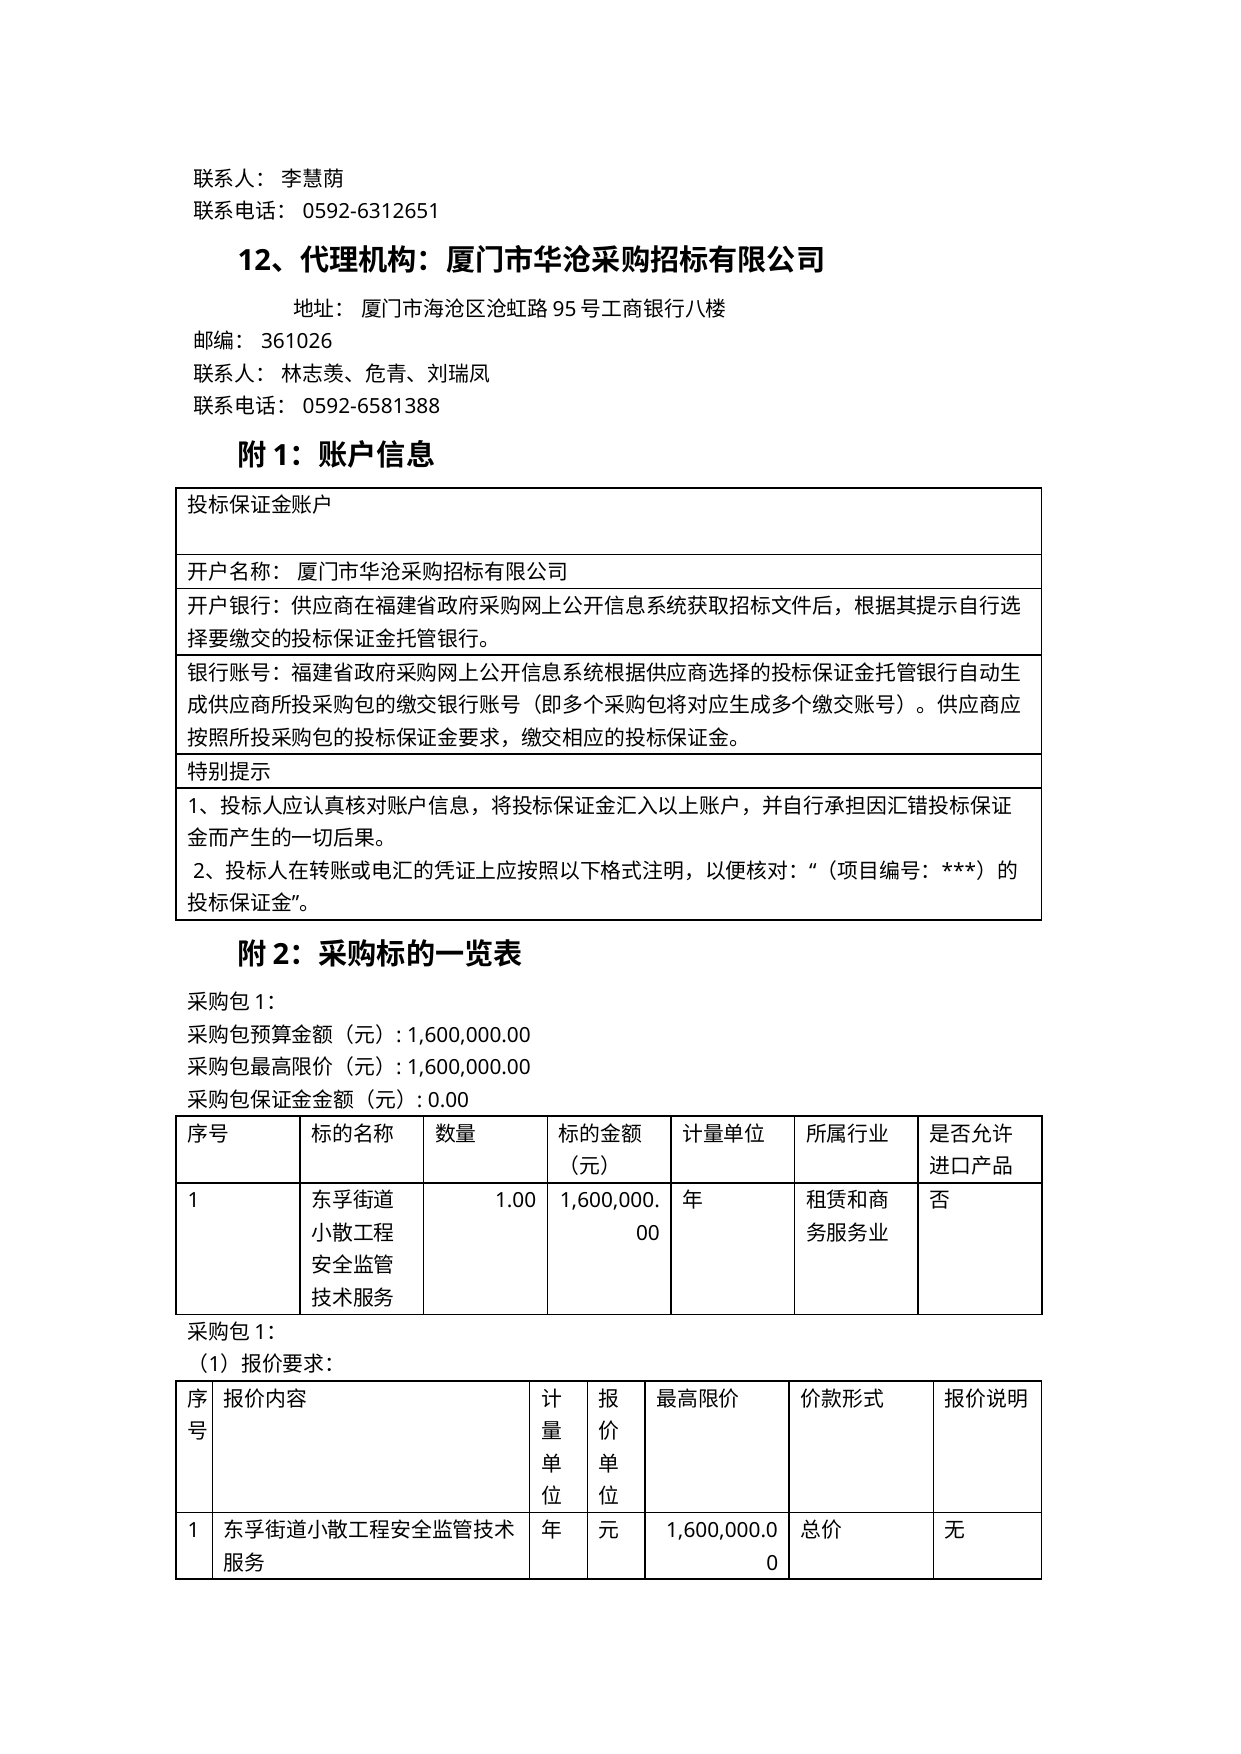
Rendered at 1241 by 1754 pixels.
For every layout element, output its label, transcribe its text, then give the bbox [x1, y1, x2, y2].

table_header 报价说明 [934, 1382, 1041, 1512]
table_cell 1 [177, 1184, 299, 1313]
table_header 所属行业 [795, 1117, 917, 1182]
text 地址： 厦门市海沧区沧虹路95号工商银行八楼 [187, 292, 1053, 324]
table_header 投标保证金账户 [177, 489, 1041, 553]
table_cell 1,600,000.00 [548, 1184, 670, 1313]
text 联系电话： 0592-6312651 [187, 194, 1053, 227]
table_header 标的金额 （元） [548, 1117, 670, 1182]
table_cell 东孚街道小散工程安全监管技术服务 [213, 1513, 529, 1578]
text 12、代理机构：厦门市华沧采购招标有限公司 [187, 227, 1053, 292]
table_cell 1 [177, 1513, 212, 1578]
text 联系人： 林志羡、危青、刘瑞凤 [187, 357, 1053, 389]
table_cell 无 [934, 1513, 1041, 1578]
text 采购包1： [187, 985, 1053, 1018]
table_cell 1.00 [424, 1184, 547, 1313]
table_cell 年 [530, 1513, 587, 1578]
text 联系电话： 0592-6581388 [187, 389, 1053, 422]
text 附1：账户信息 [187, 422, 1053, 487]
table_header 序号 [177, 1117, 299, 1182]
table_cell 银行账号：福建省政府采购网上公开信息系统根据供应商选择的投标保证金托管银行自动生成供应商所投采购包的缴交银行账号（即多个采购包将对应生成多个缴交账号）。供应商应按照所投采购包的投标保证金要求，缴交相应的投标保证金。 [177, 656, 1041, 753]
table_header 标的名称 [301, 1117, 423, 1182]
table_cell 否 [919, 1184, 1041, 1313]
table_cell 年 [672, 1184, 794, 1313]
text 附2：采购标的一览表 [187, 920, 1053, 985]
table_cell 元 [588, 1513, 644, 1578]
table_header 是否允许进口产品 [919, 1117, 1041, 1182]
text 采购包预算金额（元）: 1,600,000.00 [187, 1018, 1053, 1050]
table_header 报价内容 [213, 1382, 529, 1512]
table_header 计量单位 [530, 1382, 587, 1512]
table_cell 1,600,000.00 [646, 1513, 788, 1578]
table_header 最高限价 [646, 1382, 788, 1512]
table_header 报价单位 [588, 1382, 644, 1512]
text 联系人： 李慧荫 [187, 162, 1053, 194]
table_cell 总价 [790, 1513, 933, 1578]
table_cell 1、投标人应认真核对账户信息，将投标保证金汇入以上账户，并自行承担因汇错投标保证金而产生的一切后果。 2、投标人在转账或电汇的凭证上应按照以下格式注明，以便核对：“（项目编号：***）的投标保证金”。 [177, 789, 1041, 919]
text 采购包最高限价（元）: 1,600,000.00 [187, 1050, 1053, 1083]
text 采购包1： [187, 1315, 1053, 1348]
text 邮编： 361026 [187, 324, 1053, 357]
table_header 序号 [177, 1382, 212, 1512]
table_cell 开户银行：供应商在福建省政府采购网上公开信息系统获取招标文件后，根据其提示自行选择要缴交的投标保证金托管银行。 [177, 589, 1041, 654]
table_header 价款形式 [790, 1382, 933, 1512]
table_cell 特别提示 [177, 755, 1041, 787]
table_cell 开户名称： 厦门市华沧采购招标有限公司 [177, 555, 1041, 588]
table_cell 租赁和商务服务业 [795, 1184, 917, 1313]
text 采购包保证金金额（元）: 0.00 [187, 1083, 1053, 1115]
table_header 计量单位 [672, 1117, 794, 1182]
text （1）报价要求： [187, 1348, 1053, 1380]
table_cell 东孚街道小散工程安全监管技术服务 [301, 1184, 423, 1313]
table_header 数量 [424, 1117, 547, 1182]
